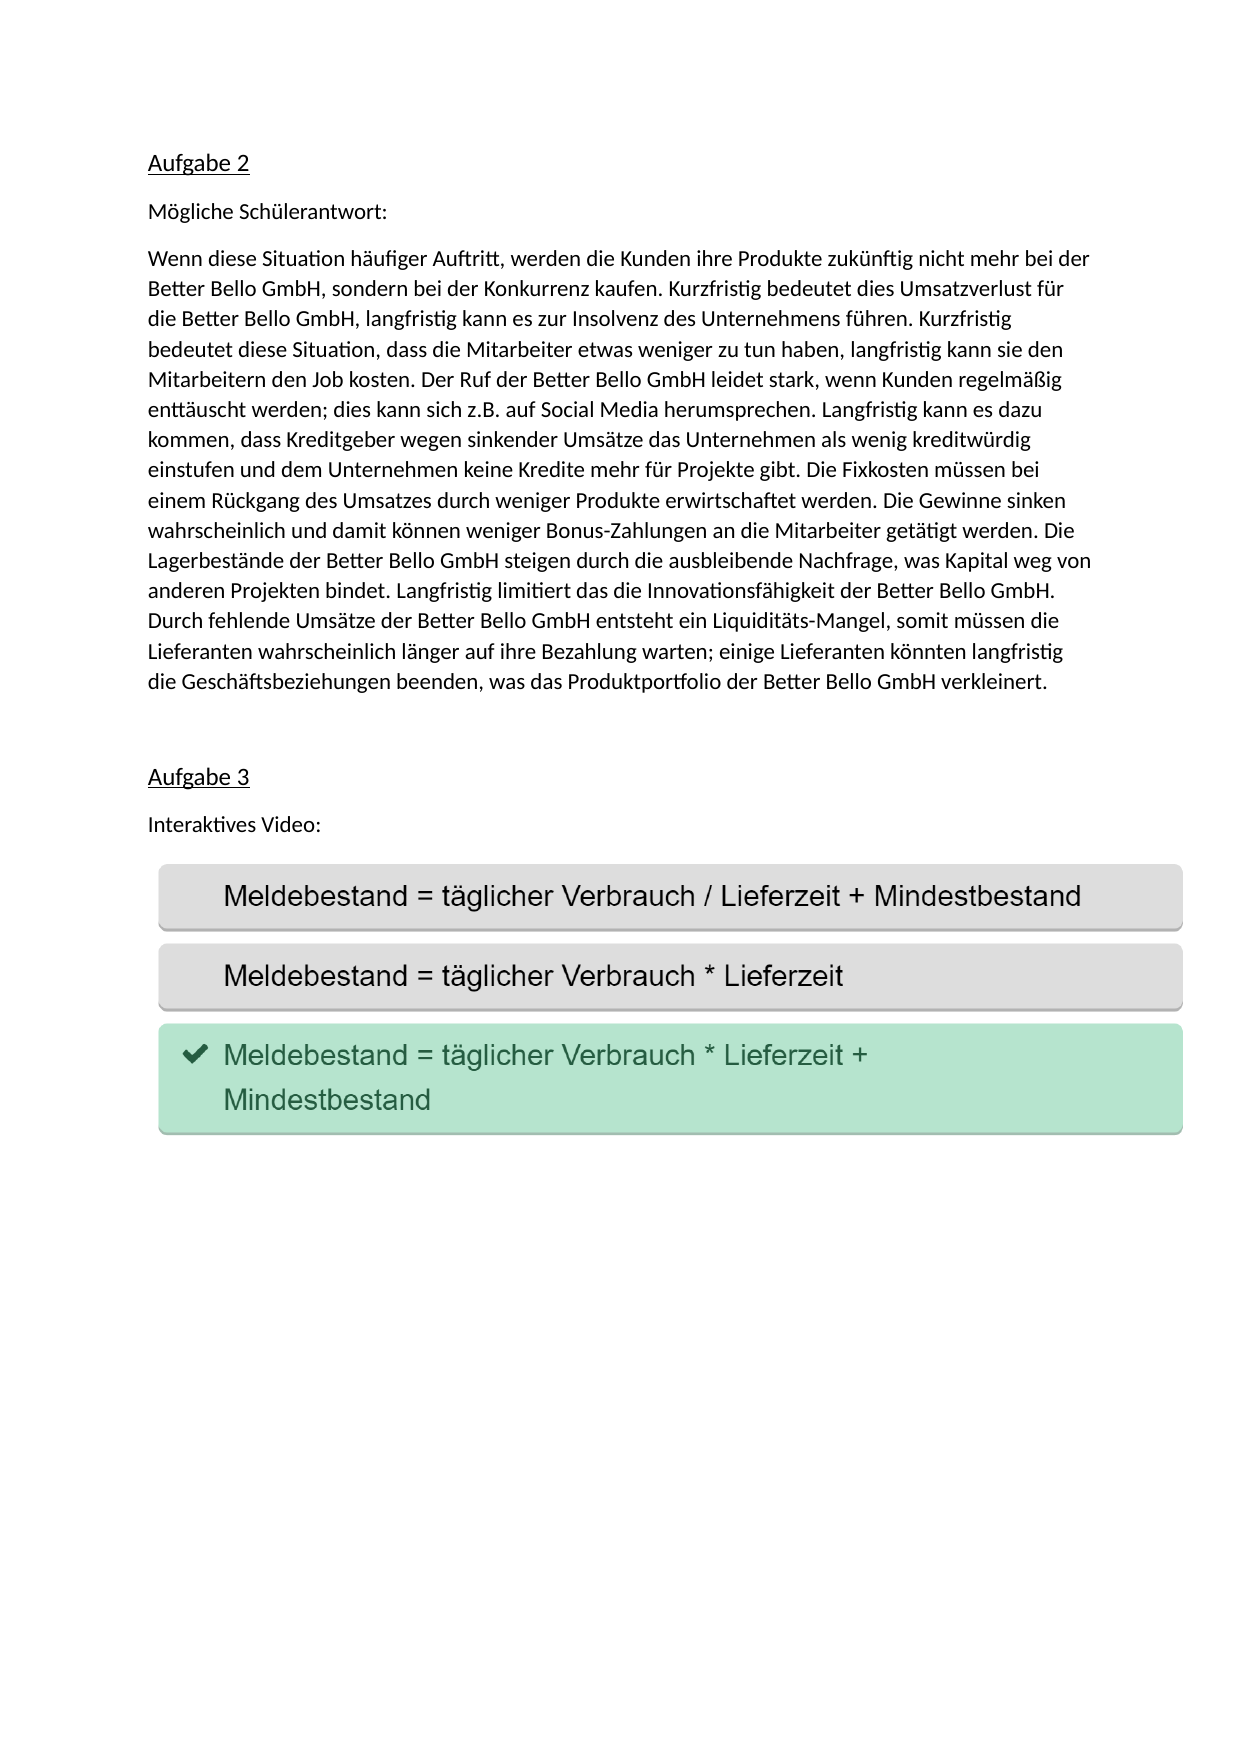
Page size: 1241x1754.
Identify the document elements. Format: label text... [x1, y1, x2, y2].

text Aufgabe 2 [148, 148, 1093, 178]
text Wenn diese Situation häufiger Auftritt, werden die Kunden ihre Produkte zukünftig nicht mehr bei der Better Bello GmbH, sondern bei der Konkurrenz kaufen. Kurzfristig bedeutet dies Umsatzverlust für die Better Bello GmbH, langfristig kann es zur Insolvenz des Unternehmens führen. Kurzfristig bedeutet diese Situation, dass die Mitarbeiter etwas weniger zu tun haben, langfristig kann sie den Mitarbeitern den Job kosten. Der Ruf der Better Bello GmbH leidet stark, wenn Kunden regelmäßig enttäuscht werden; dies kann sich z.B. auf Social Media herumsprechen. Langfristig kann es dazu kommen, dass Kreditgeber wegen sinkender Umsätze das Unternehmen als wenig kreditwürdig einstufen und dem Unternehmen keine Kredite mehr für Projekte gibt. Die Fixkosten müssen bei einem Rückgang des Umsatzes durch weniger Produkte erwirtschaftet werden. Die Gewinne sinken wahrscheinlich und damit können weniger Bonus-Zahlungen an die Mitarbeiter getätigt werden. Die Lagerbestände der Better Bello GmbH steigen durch die ausbleibende Nachfrage, was Kapital weg von anderen Projekten bindet. Langfristig limitiert das die Innovationsfähigkeit der Better Bello GmbH. Durch fehlende Umsätze der Better Bello GmbH entsteht ein Liquiditäts-Mangel, somit müssen die Lieferanten wahrscheinlich länger auf ihre Bezahlung warten; einige Lieferanten könnten langfristig die Geschäftsbeziehungen beenden, was das Produktportfolio der Better Bello GmbH verkleinert. [148, 244, 1093, 695]
text Interaktives Video: [148, 810, 1093, 838]
text Mögliche Schülerantwort: [148, 197, 1093, 225]
text Aufgabe 3 [148, 761, 1093, 791]
picture [147, 857, 1201, 1152]
